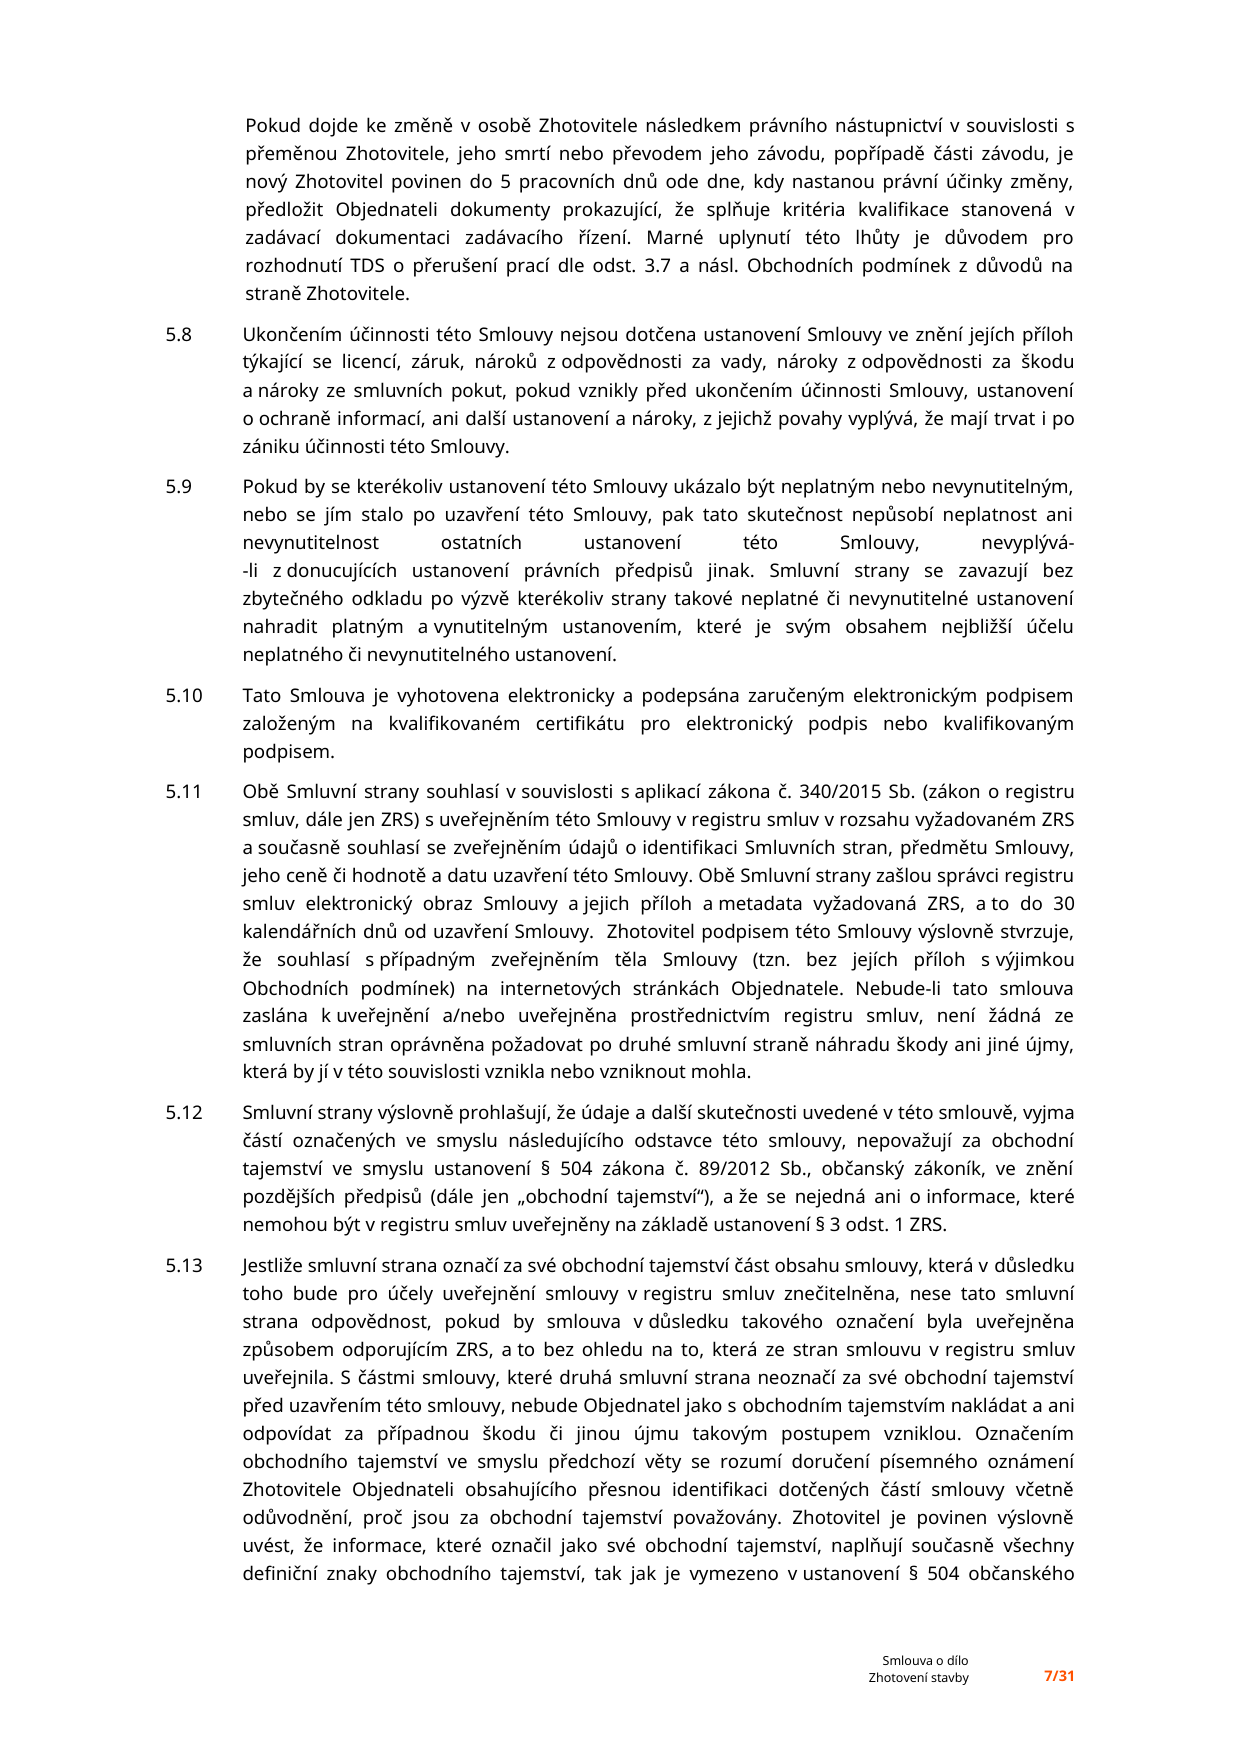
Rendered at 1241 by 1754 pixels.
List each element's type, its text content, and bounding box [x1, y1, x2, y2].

text Ukončením účinnosti této Smlouvy nejsou dotčena ustanovení Smlouvy ve znění jejích příloh týkající se licencí, záruk, nároků z odpovědnosti za vady, nároky z odpovědnosti za škodu a nároky ze smluvních pokut, pokud vznikly před ukončením účinnosti Smlouvy, ustanovení o ochraně informací, ani další ustanovení a nároky, z jejichž povahy vyplývá, že mají trvat i po zániku účinnosti této Smlouvy. [165, 321, 1075, 458]
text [165, 1252, 1075, 1586]
list Pokud dojde ke změně v osobě Zhotovitele následkem právního nástupnictví v souvislosti s přeměnou Zhotovitele, jeho smrtí nebo převodem jeho závodu, popřípadě části závodu, je nový Zhotovitel povinen do 5 pracovních dnů ode dne, kdy nastanou právní účinky změny, předložit Objednateli dokumenty prokazující, že splňuje kritéria kvalifikace stanovená v zadávací dokumentaci zadávacího řízení. Marné uplynutí této lhůty je důvodem pro rozhodnutí TDS o přerušení prací dle odst. 3.7 a násl. Obchodních podmínek z důvodů na straně Zhotovitele. [245, 112, 1075, 306]
text Obě Smluvní strany souhlasí v souvislosti s aplikací zákona č. 340/2015 Sb. (zákon o registru smluv, dále jen ZRS) s uveřejněním této Smlouvy v registru smluv v rozsahu vyžadovaném ZRS a současně souhlasí se zveřejněním údajů o identifikaci Smluvních stran, předmětu Smlouvy, jeho ceně či hodnotě a datu uzavření této Smlouvy. Obě Smluvní strany zašlou správci registru smluv elektronický obraz Smlouvy a jejich příloh a metadata vyžadovaná ZRS, a to do 30 kalendářních dnů od uzavření Smlouvy. Zhotovitel podpisem této Smlouvy výslovně stvrzuje, že souhlasí s případným zveřejněním těla Smlouvy (tzn. bez jejích příloh s výjimkou Obchodních podmínek) na internetových stránkách Objednatele. Nebude-li tato smlouva zaslána k uveřejnění a/nebo uveřejněna prostřednictvím registru smluv, není žádná ze smluvních stran oprávněna požadovat po druhé smluvní straně náhradu škody ani jiné újmy, která by jí v této souvislosti vznikla nebo vzniknout mohla. [165, 779, 1075, 1084]
text Pokud by se kterékoliv ustanovení této Smlouvy ukázalo být neplatným nebo nevynutitelným, nebo se jím stalo po uzavření této Smlouvy, pak tato skutečnost nepůsobí neplatnost ani nevynutitelnost ostatních ustanovení této Smlouvy, nevyplývá- -li z donucujících ustanovení právních předpisů jinak. Smluvní strany se zavazují bez zbytečného odkladu po výzvě kterékoliv strany takové neplatné či nevynutitelné ustanovení nahradit platným a vynutitelným ustanovením, které je svým obsahem nejbližší účelu neplatného či nevynutitelného ustanovení. [165, 473, 1075, 667]
text Smluvní strany výslovně prohlašují, že údaje a další skutečnosti uvedené v této smlouvě, vyjma částí označených ve smyslu následujícího odstavce této smlouvy, nepovažují za obchodní tajemství ve smyslu ustanovení § 504 zákona č. 89/2012 Sb., občanský zákoník, ve znění pozdějších předpisů (dále jen „obchodní tajemství“), a že se nejedná ani o informace, které nemohou být v registru smluv uveřejněny na základě ustanovení § 3 odst. 1 ZRS. [165, 1099, 1075, 1237]
text Tato Smlouva je vyhotovena elektronicky a podepsána zaručeným elektronickým podpisem založeným na kvalifikovaném certifikátu pro elektronický podpis nebo kvalifikovaným podpisem. [165, 682, 1075, 764]
